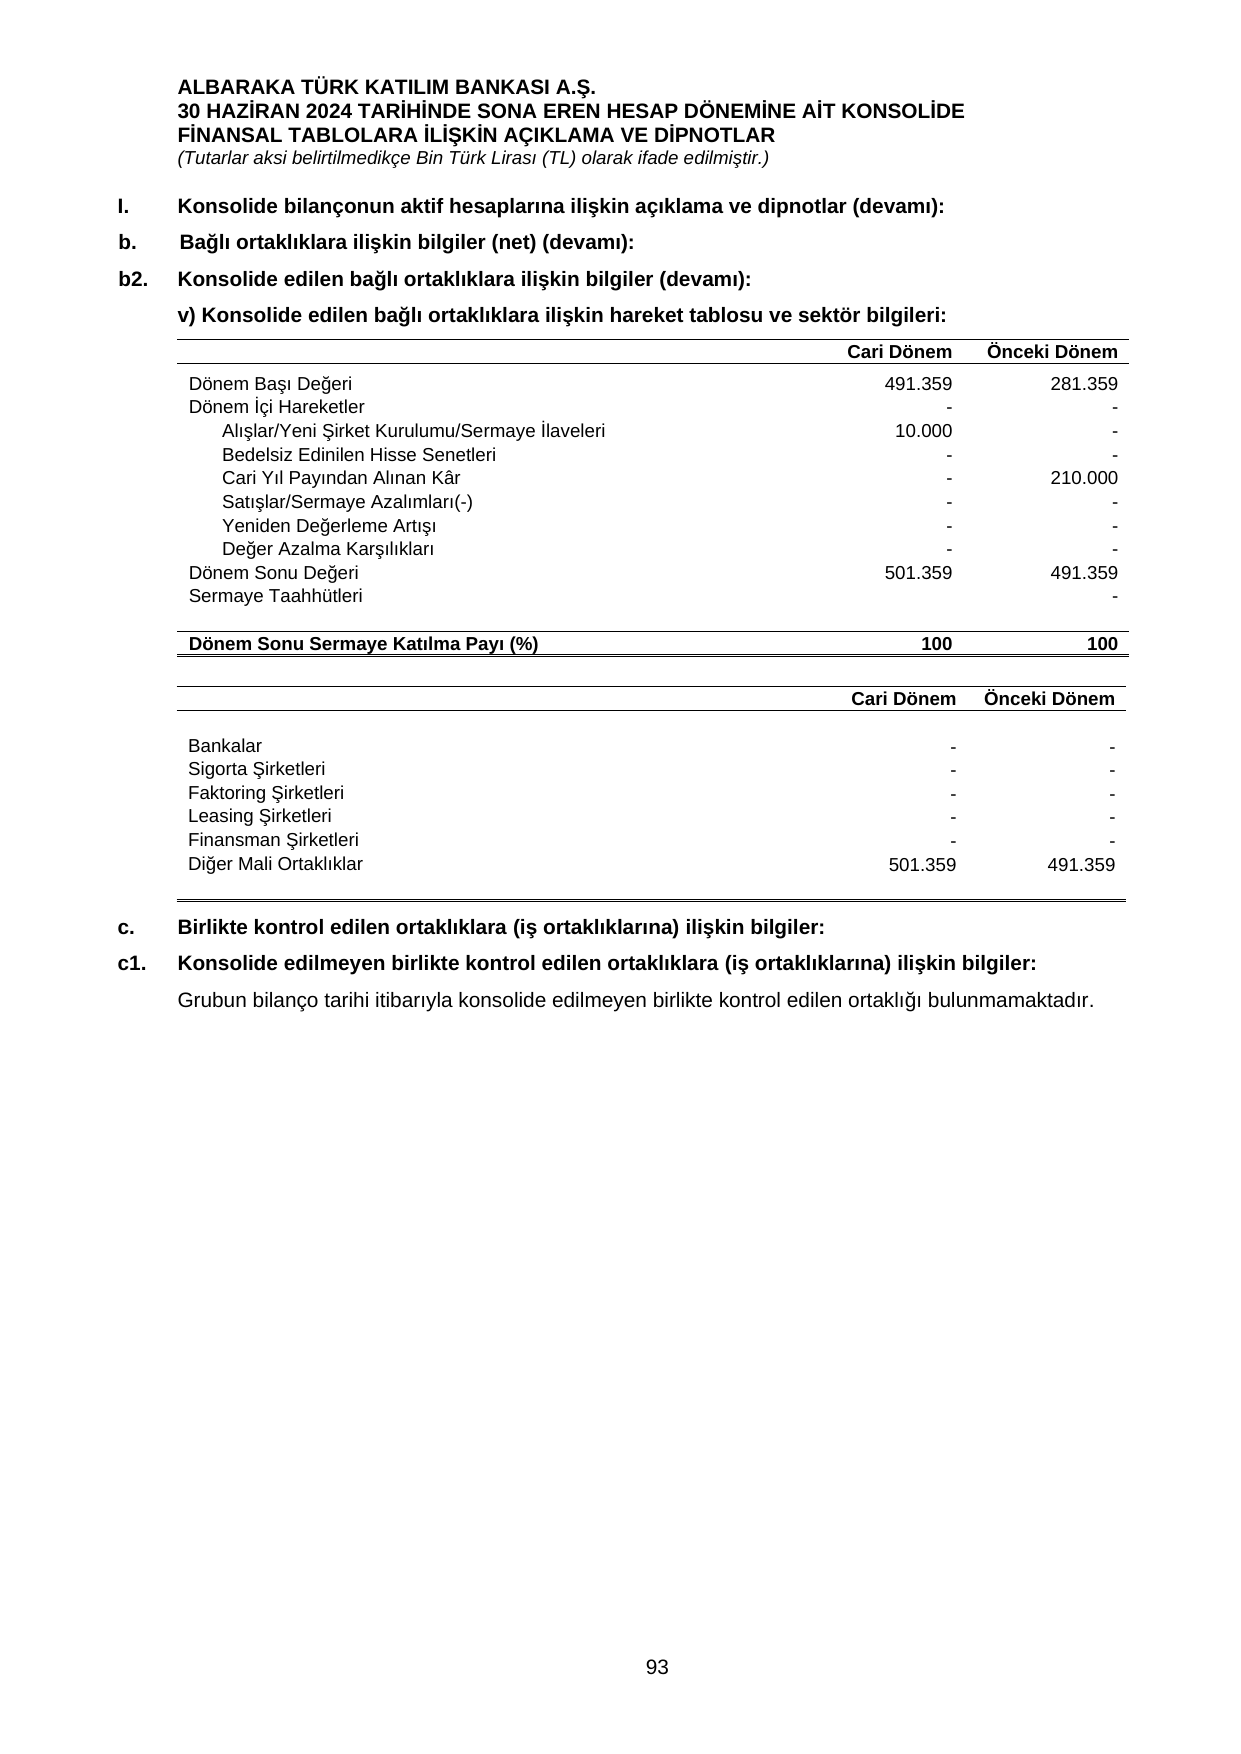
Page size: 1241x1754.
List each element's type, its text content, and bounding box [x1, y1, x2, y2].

text I. Konsolide bilançonun aktif hesaplarına ilişkin açıklama ve dipnotlar (devamı): [117, 193, 1137, 217]
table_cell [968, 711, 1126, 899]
text v) Konsolide edilen bağlı ortaklıklara ilişkin hareket tablosu ve sektör bilgileri: [177, 303, 1137, 327]
text b2. Konsolide edilen bağlı ortaklıklara ilişkin bilgiler (devamı): [118, 266, 1137, 290]
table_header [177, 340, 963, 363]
text c1. Konsolide edilmeyen birlikte kontrol edilen ortaklıklara (iş ortaklıklarına) ilişkin bilgiler: [117, 951, 1137, 975]
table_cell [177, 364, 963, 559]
text c. Birlikte kontrol edilen ortaklıklara (iş ortaklıklarına) ilişkin bilgiler: [117, 914, 1137, 938]
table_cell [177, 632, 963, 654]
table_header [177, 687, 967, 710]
text Grubun bilanço tarihi itibarıyla konsolide edilmeyen birlikte kontrol edilen ortaklığı bulunmamaktadır. [177, 987, 1137, 1011]
text b. Bağlı ortaklıklara ilişkin bilgiler (net) (devamı): [118, 230, 1137, 254]
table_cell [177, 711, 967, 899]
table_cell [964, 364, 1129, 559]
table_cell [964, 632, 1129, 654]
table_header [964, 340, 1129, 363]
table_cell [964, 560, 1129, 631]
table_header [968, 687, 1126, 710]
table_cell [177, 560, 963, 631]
